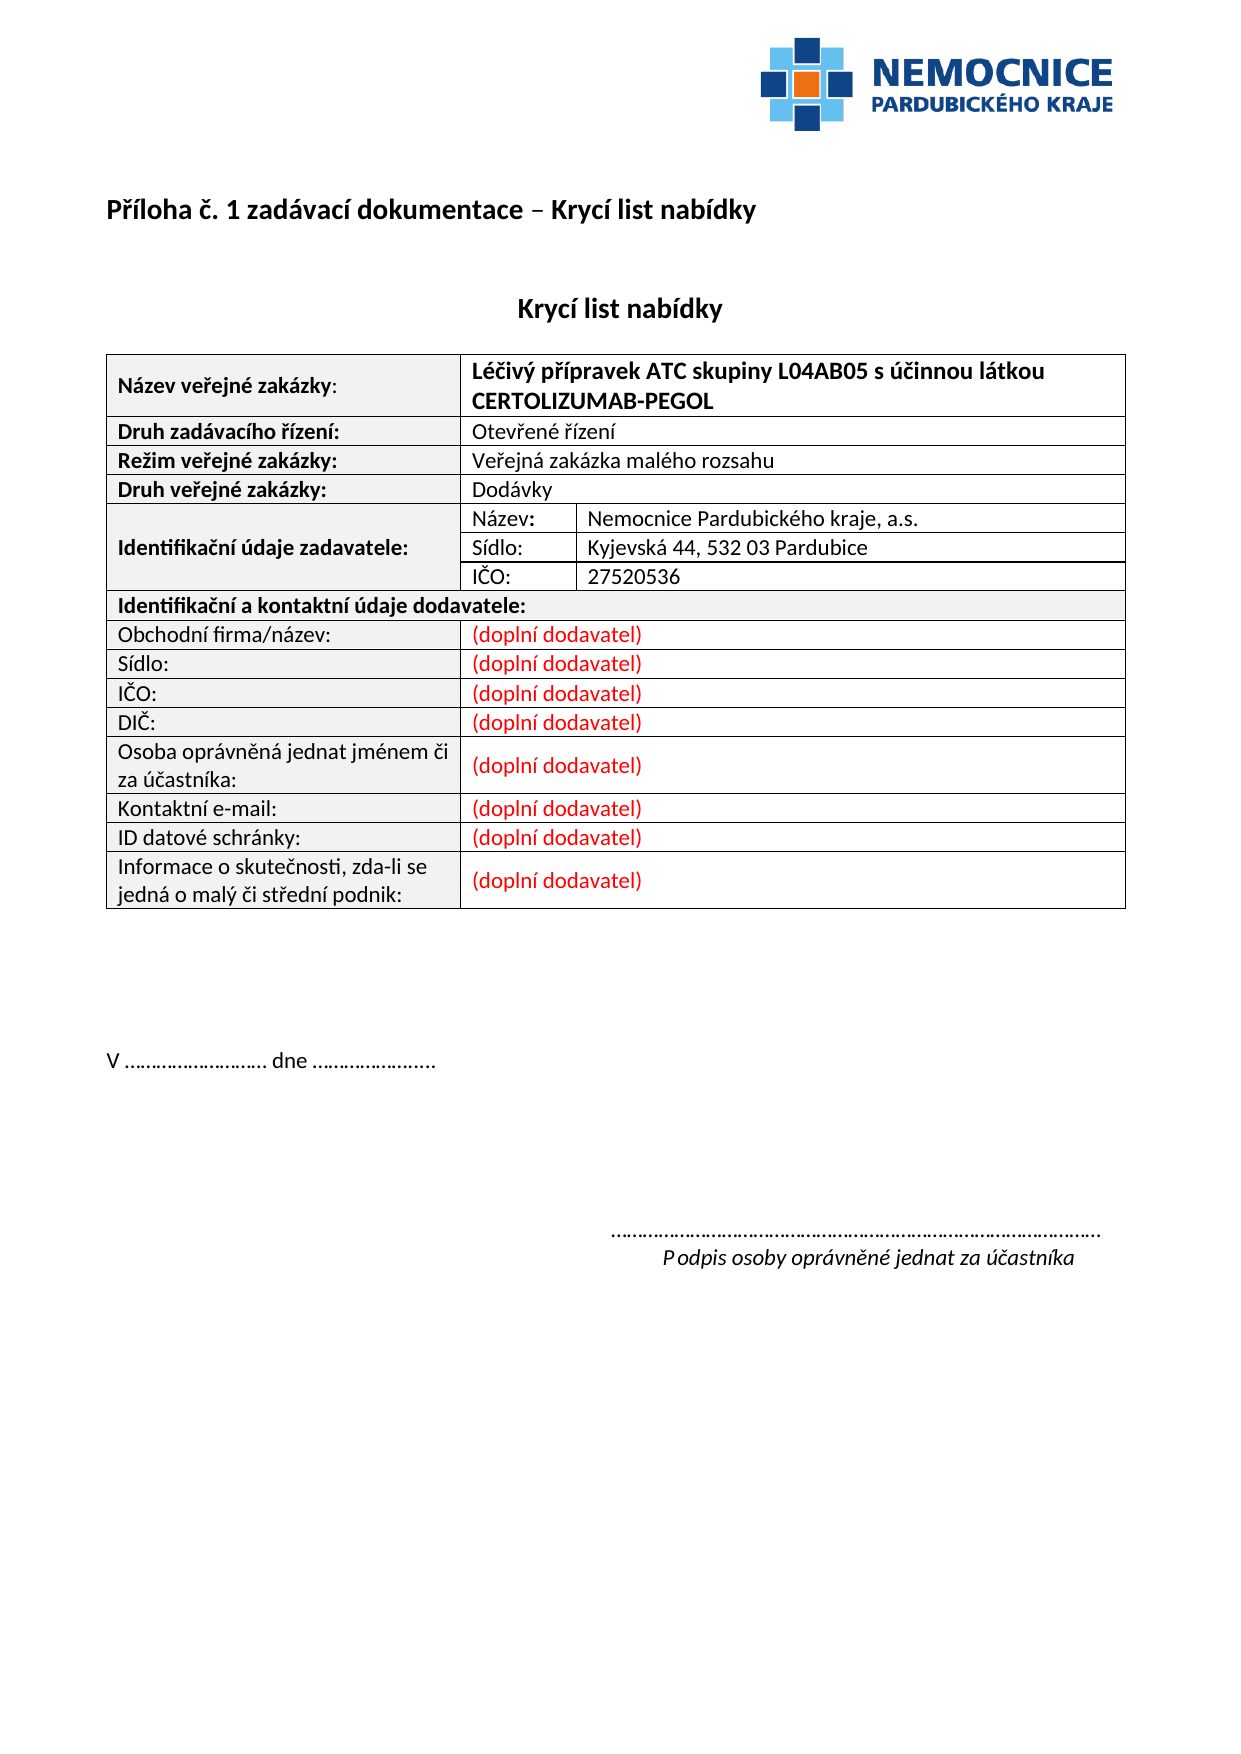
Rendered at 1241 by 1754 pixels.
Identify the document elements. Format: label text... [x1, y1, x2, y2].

table_cell Osoba oprávněná jednat jménem či za účastníka: [107, 737, 460, 793]
table_cell Režim veřejné zakázky: [107, 446, 460, 474]
table_cell (doplní dodavatel) [461, 823, 1125, 851]
table_cell Informace o skutečnosti, zda-li se jedná o malý či střední podnik: [107, 852, 460, 908]
table_header Název veřejné zakázky: [107, 355, 460, 416]
text V ……………………… dne ………………..... [106, 1047, 1134, 1075]
table_cell Sídlo: [107, 650, 460, 678]
table_cell IČO: [107, 679, 460, 707]
table_cell (doplní dodavatel) [461, 621, 1125, 648]
table_cell Veřejná zakázka malého rozsahu [461, 446, 1125, 474]
table_cell 27520536 [577, 563, 1125, 590]
table_cell Identifikační a kontaktní údaje dodavatele: [107, 591, 1125, 619]
table_cell (doplní dodavatel) [461, 650, 1125, 678]
table_cell Druh veřejné zakázky: [107, 475, 460, 503]
table_cell Druh zadávacího řízení: [107, 417, 460, 445]
table_cell DIČ: [107, 708, 460, 736]
table_cell (doplní dodavatel) [461, 679, 1125, 707]
table_cell Nemocnice Pardubického kraje, a.s. [577, 504, 1125, 532]
table_cell Kyjevská 44, 532 03 Pardubice [577, 533, 1125, 561]
picture [759, 37, 1113, 132]
table_cell Kontaktní e-mail: [107, 794, 460, 822]
table_cell ID datové schránky: [107, 823, 460, 851]
text Krycí list nabídky [106, 290, 1134, 326]
table_cell IČO: [461, 563, 576, 590]
table_cell Obchodní firma/název: [107, 621, 460, 648]
table_cell Otevřené řízení [461, 417, 1125, 445]
table_cell (doplní dodavatel) [461, 737, 1125, 793]
table_cell (doplní dodavatel) [461, 852, 1125, 908]
table_cell Identifikační údaje zadavatele: [107, 504, 460, 590]
table_header Léčivý přípravek ATC skupiny L04AB05 s účinnou látkou CERTOLIZUMAB-PEGOL [461, 355, 1125, 416]
table_cell Název: [461, 504, 576, 532]
table_cell Sídlo: [461, 533, 576, 561]
table_cell (doplní dodavatel) [461, 794, 1125, 822]
table_cell (doplní dodavatel) [461, 708, 1125, 736]
table_cell Dodávky [461, 475, 1125, 503]
text Příloha č. 1 zadávací dokumentace – Krycí list nabídky [106, 191, 1134, 227]
text ………………………………………………………………………………… [106, 1215, 1134, 1243]
text Podpis osoby oprávněné jednat za účastníka [106, 1243, 1134, 1271]
